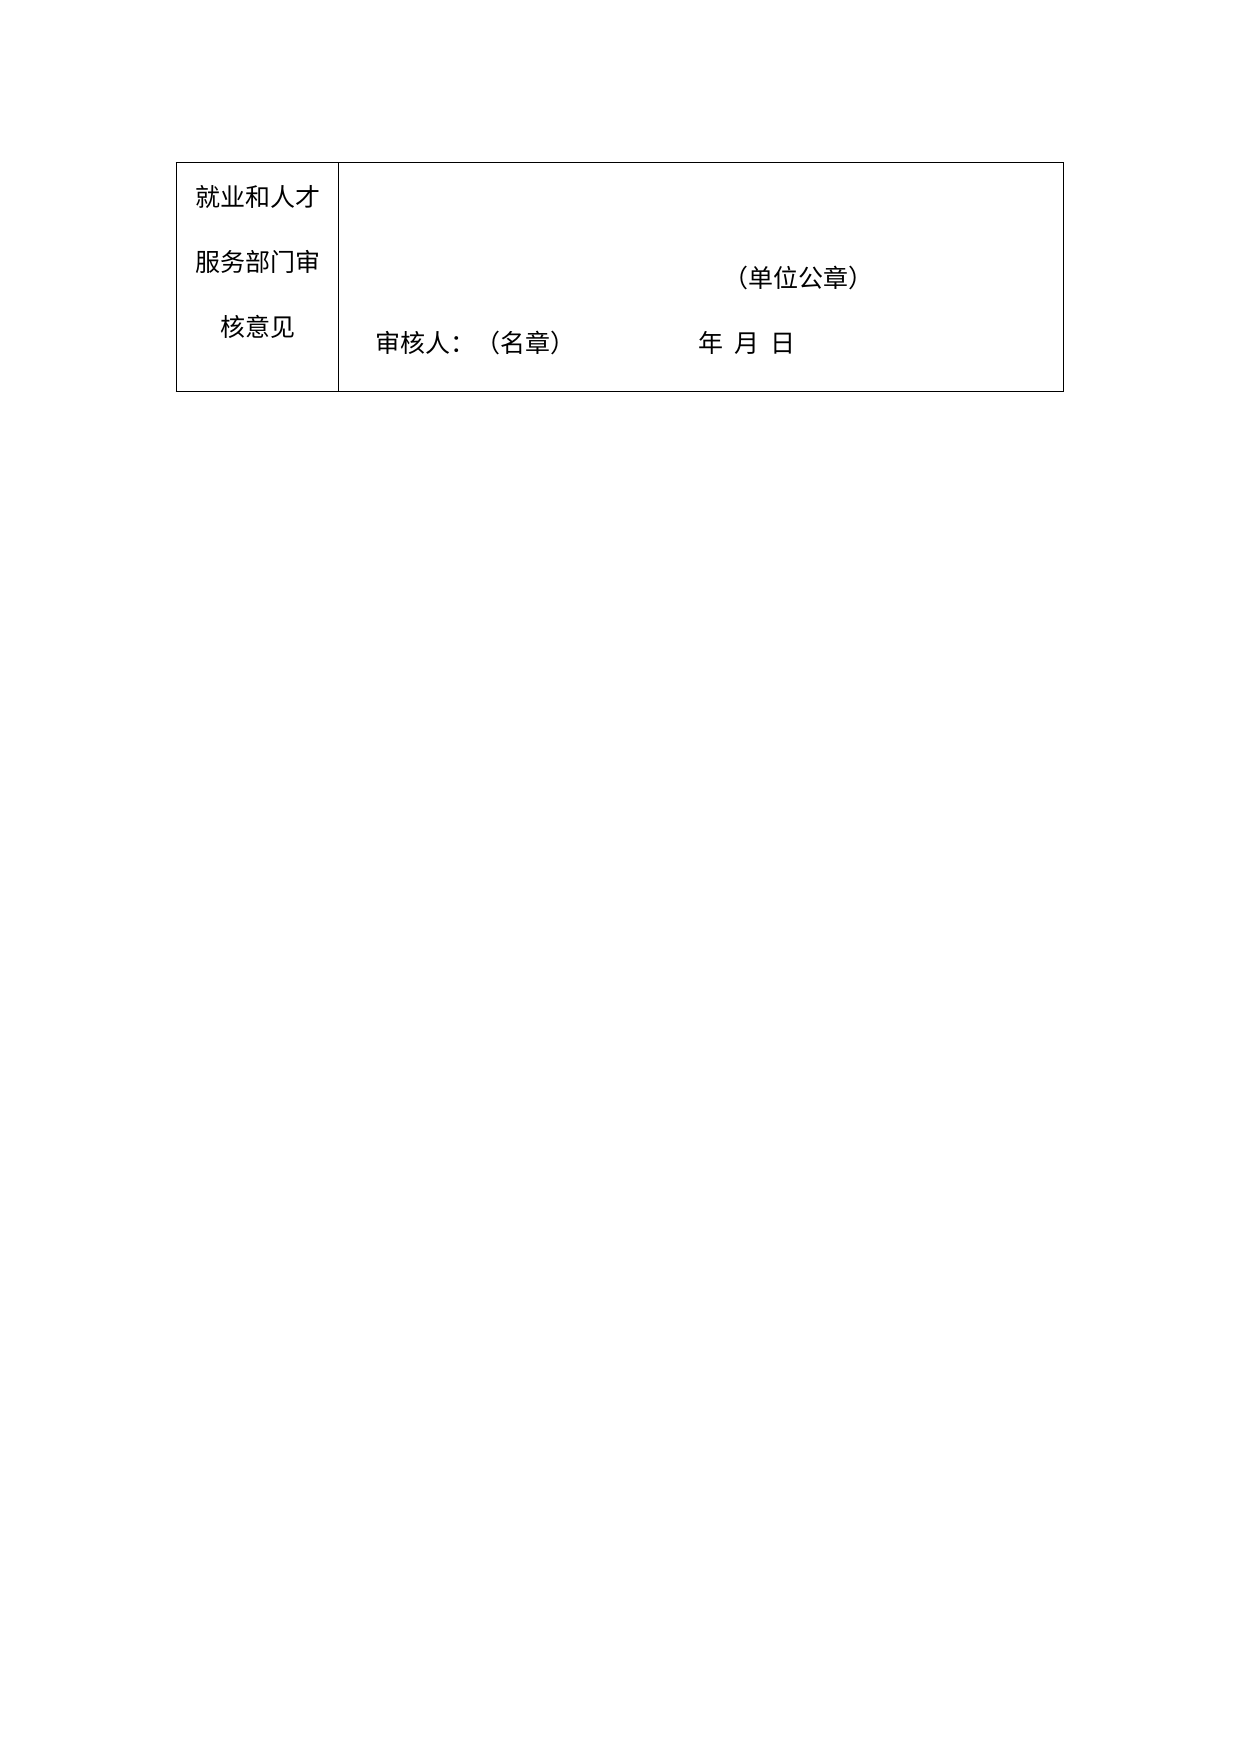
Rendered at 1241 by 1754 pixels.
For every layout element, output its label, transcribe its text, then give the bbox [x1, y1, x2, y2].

table_cell 就业和人才服务部门审核意见 [177, 163, 338, 391]
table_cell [339, 163, 1063, 391]
